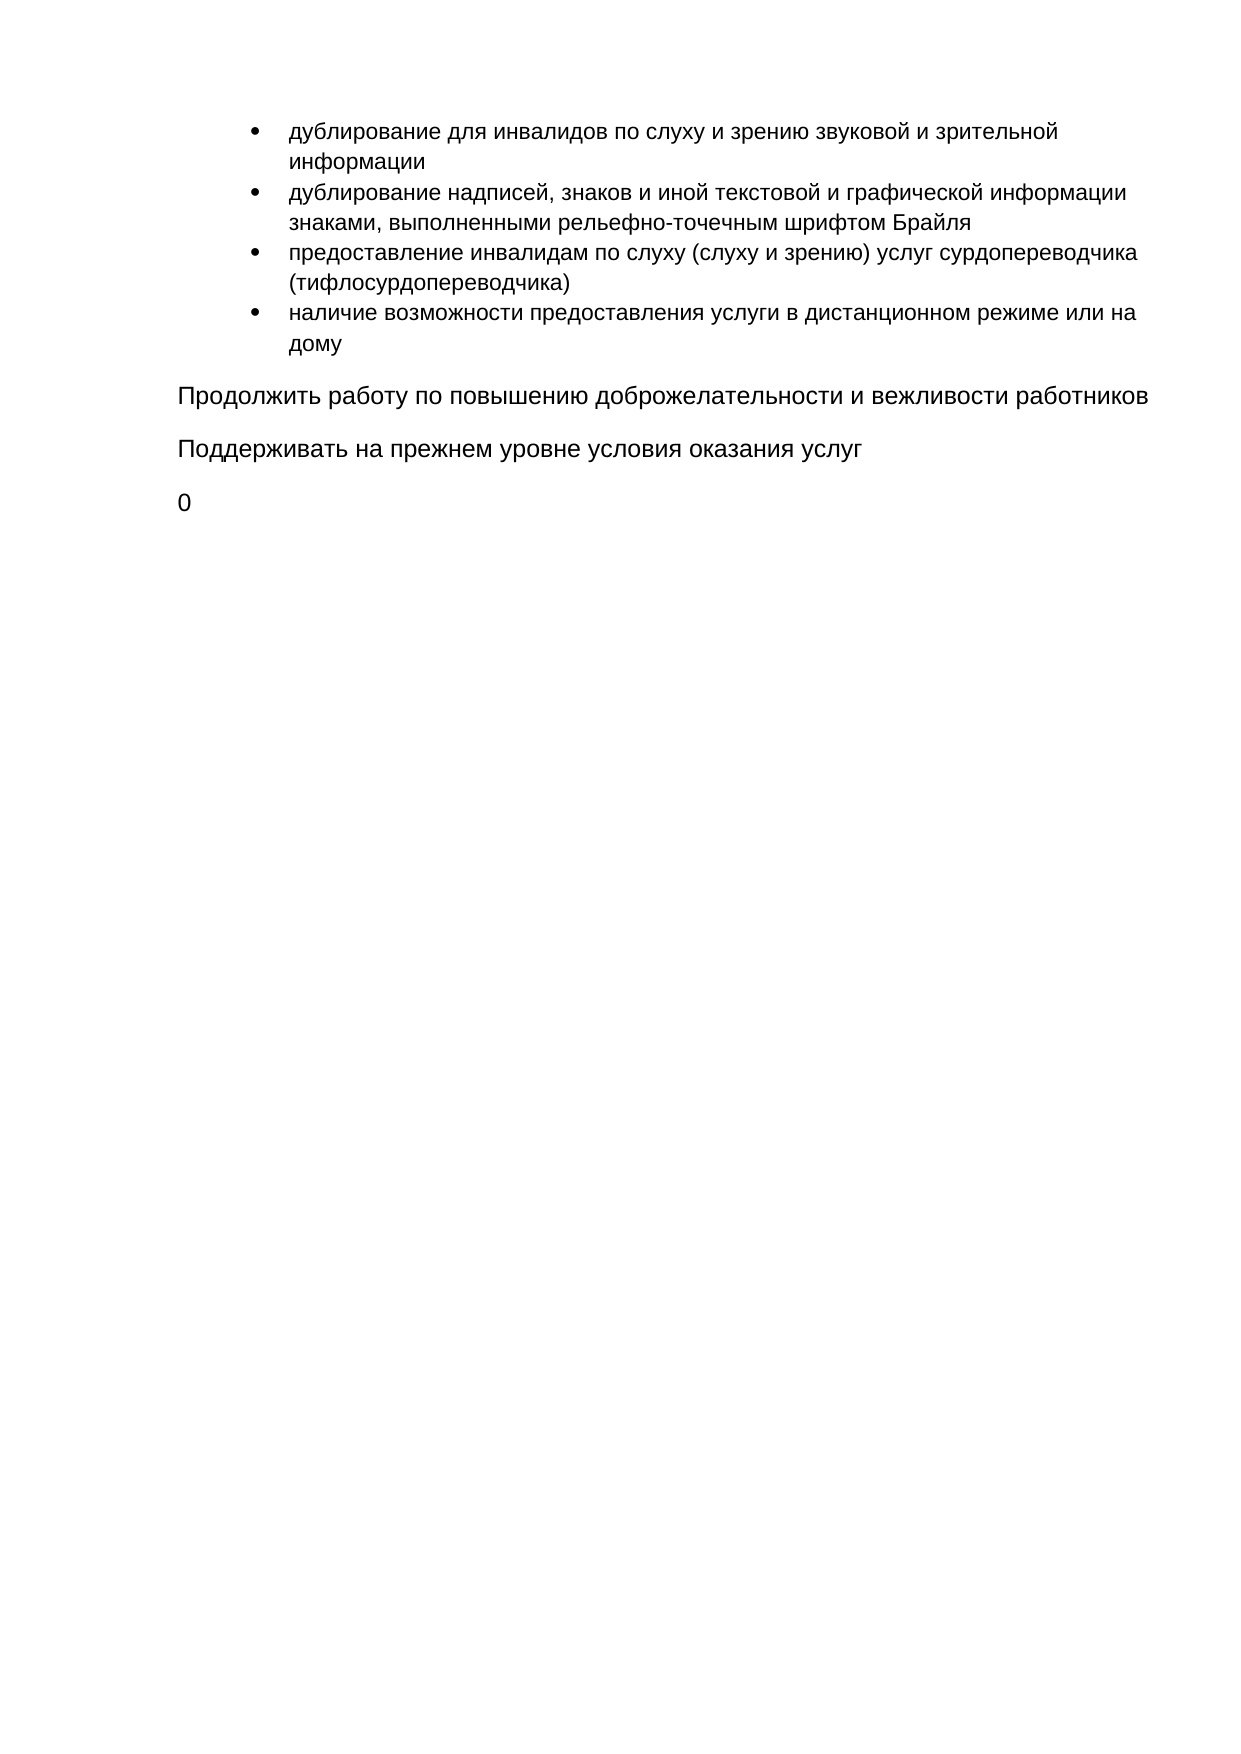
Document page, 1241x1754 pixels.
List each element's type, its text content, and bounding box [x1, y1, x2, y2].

text Продолжить работу по повышению доброжелательности и вежливости работников [177, 381, 1152, 409]
list дублирование для инвалидов по слуху и зрению звуковой и зрительной информации [251, 118, 1152, 175]
text Поддерживать на прежнем уровне условия оказания услуг [177, 434, 1152, 463]
list дублирование надписей, знаков и иной текстовой и графической информации знаками, выполненными рельефно-точечным шрифтом Брайля [251, 178, 1152, 235]
text 0 [177, 488, 1152, 517]
list наличие возможности предоставления услуги в дистанционном режиме или на дому [251, 299, 1152, 356]
list предоставление инвалидам по слуху (слуху и зрению) услуг сурдопереводчика (тифлосурдопереводчика) [251, 239, 1152, 296]
